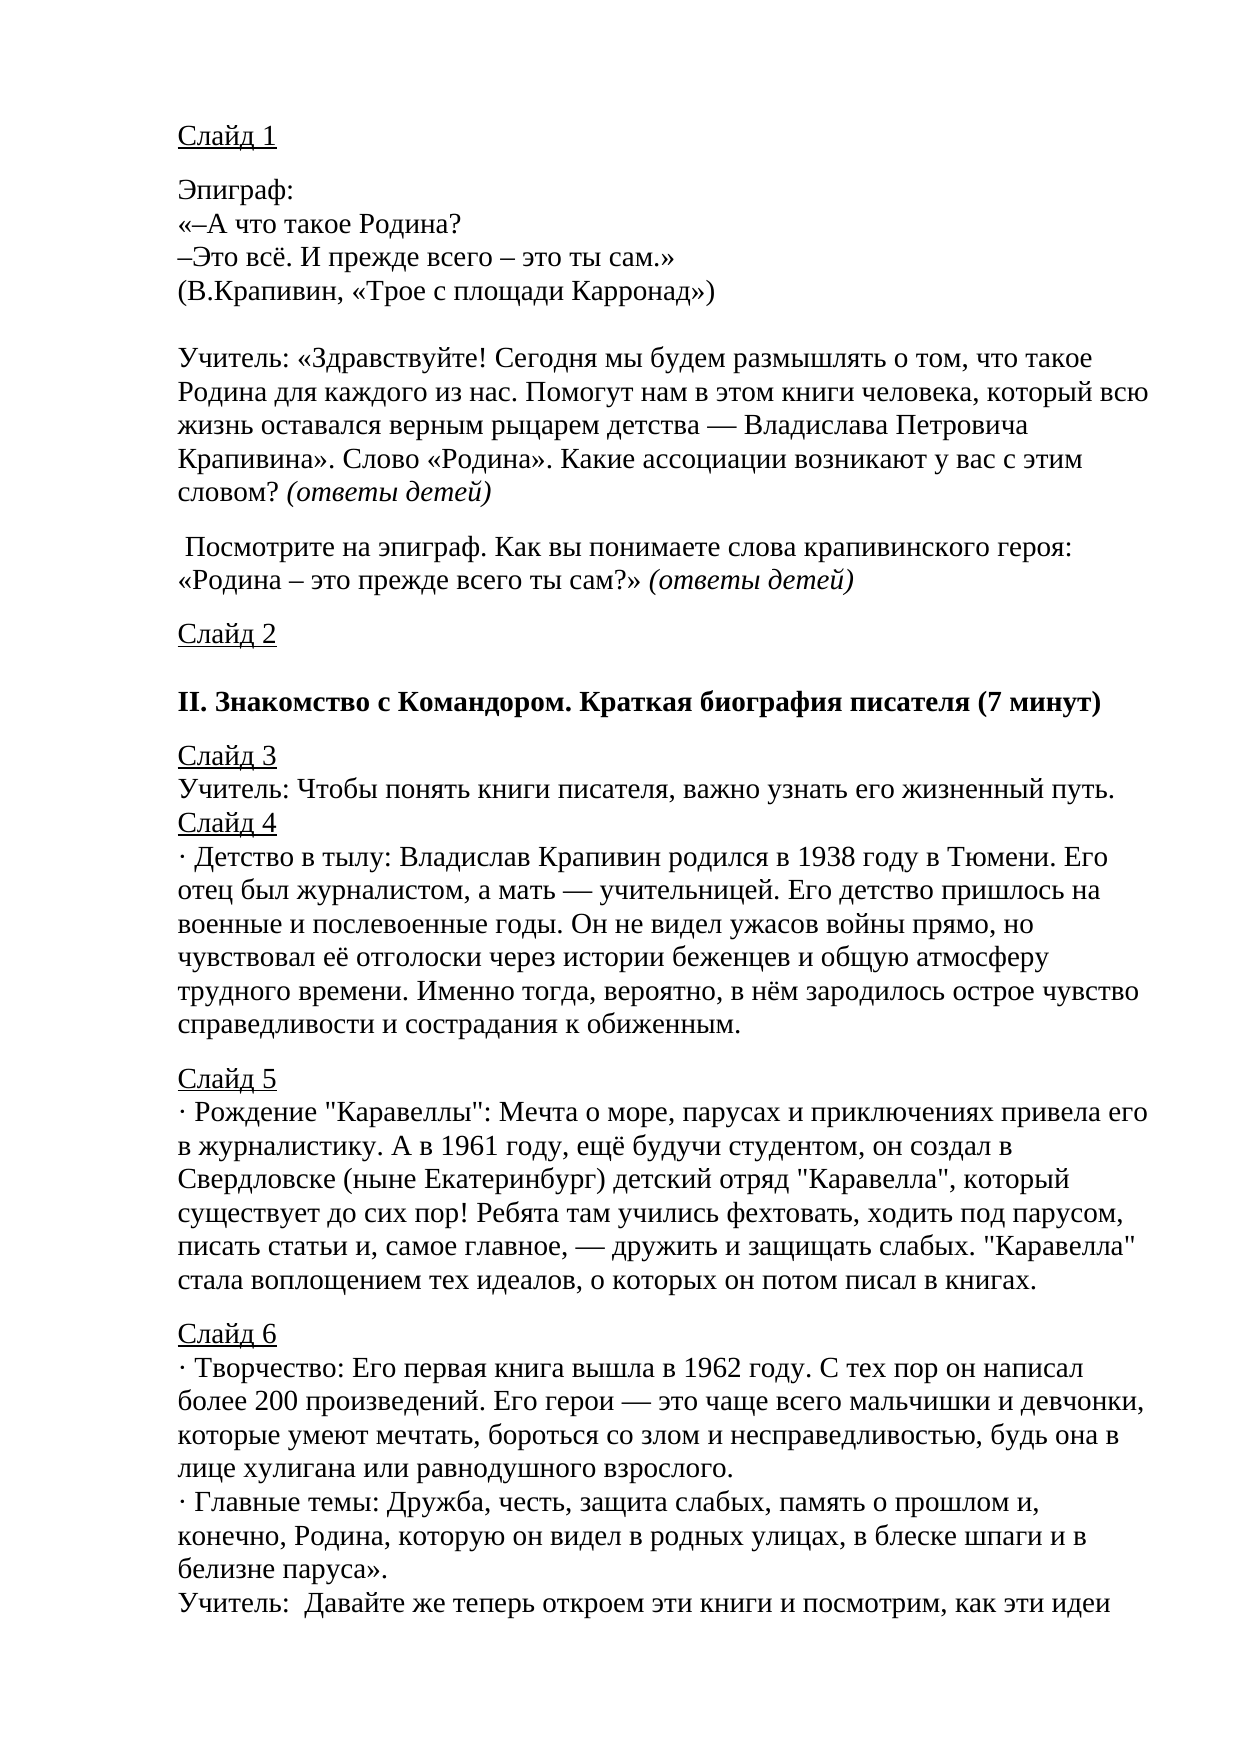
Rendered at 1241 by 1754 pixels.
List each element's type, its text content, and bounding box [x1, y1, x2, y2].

text Эпиграф: «–А что такое Родина? –Это всё. И прежде всего – это ты сам.» (В.Крапивин, «Трое с площади Карронад») Учитель: «Здравствуйте! Сегодня мы будем размышлять о том, что такое Родина для каждого из нас. Помогут нам в этом книги человека, который всю жизнь оставался верным рыцарем детства — Владислава Петровича Крапивина». Слово «Родина». Какие ассоциации возникают у вас с этим словом? (ответы детей) [177, 172, 1152, 508]
text Посмотрите на эпиграф. Как вы понимаете слова крапивинского героя: «Родина – это прежде всего ты сам?» (ответы детей) [177, 529, 1152, 596]
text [177, 1316, 1152, 1618]
text Слайд 1 [177, 118, 1152, 152]
text Слайд 5 · Рождение "Каравеллы": Мечта о море, парусах и приключениях привела его в журналистику. А в 1961 году, ещё будучи студентом, он создал в Свердловске (ныне Екатеринбург) детский отряд "Каравелла", который существует до сих пор! Ребята там учились фехтовать, ходить под парусом, писать статьи и, самое главное, — дружить и защищать слабых. "Каравелла" стала воплощением тех идеалов, о которых он потом писал в книгах. [177, 1061, 1152, 1296]
text Слайд 3 Учитель: Чтобы понять книги писателя, важно узнать его жизненный путь. Слайд 4 · Детство в тылу: Владислав Крапивин родился в 1938 году в Тюмени. Его отец был журналистом, а мать — учительницей. Его детство пришлось на военные и послевоенные годы. Он не видел ужасов войны прямо, но чувствовал её отголоски через истории беженцев и общую атмосферу трудного времени. Именно тогда, вероятно, в нём зародилось острое чувство справедливости и сострадания к обиженным. [177, 738, 1152, 1040]
text Слайд 2 II. Знакомство с Командором. Краткая биография писателя (7 минут) [177, 617, 1152, 717]
